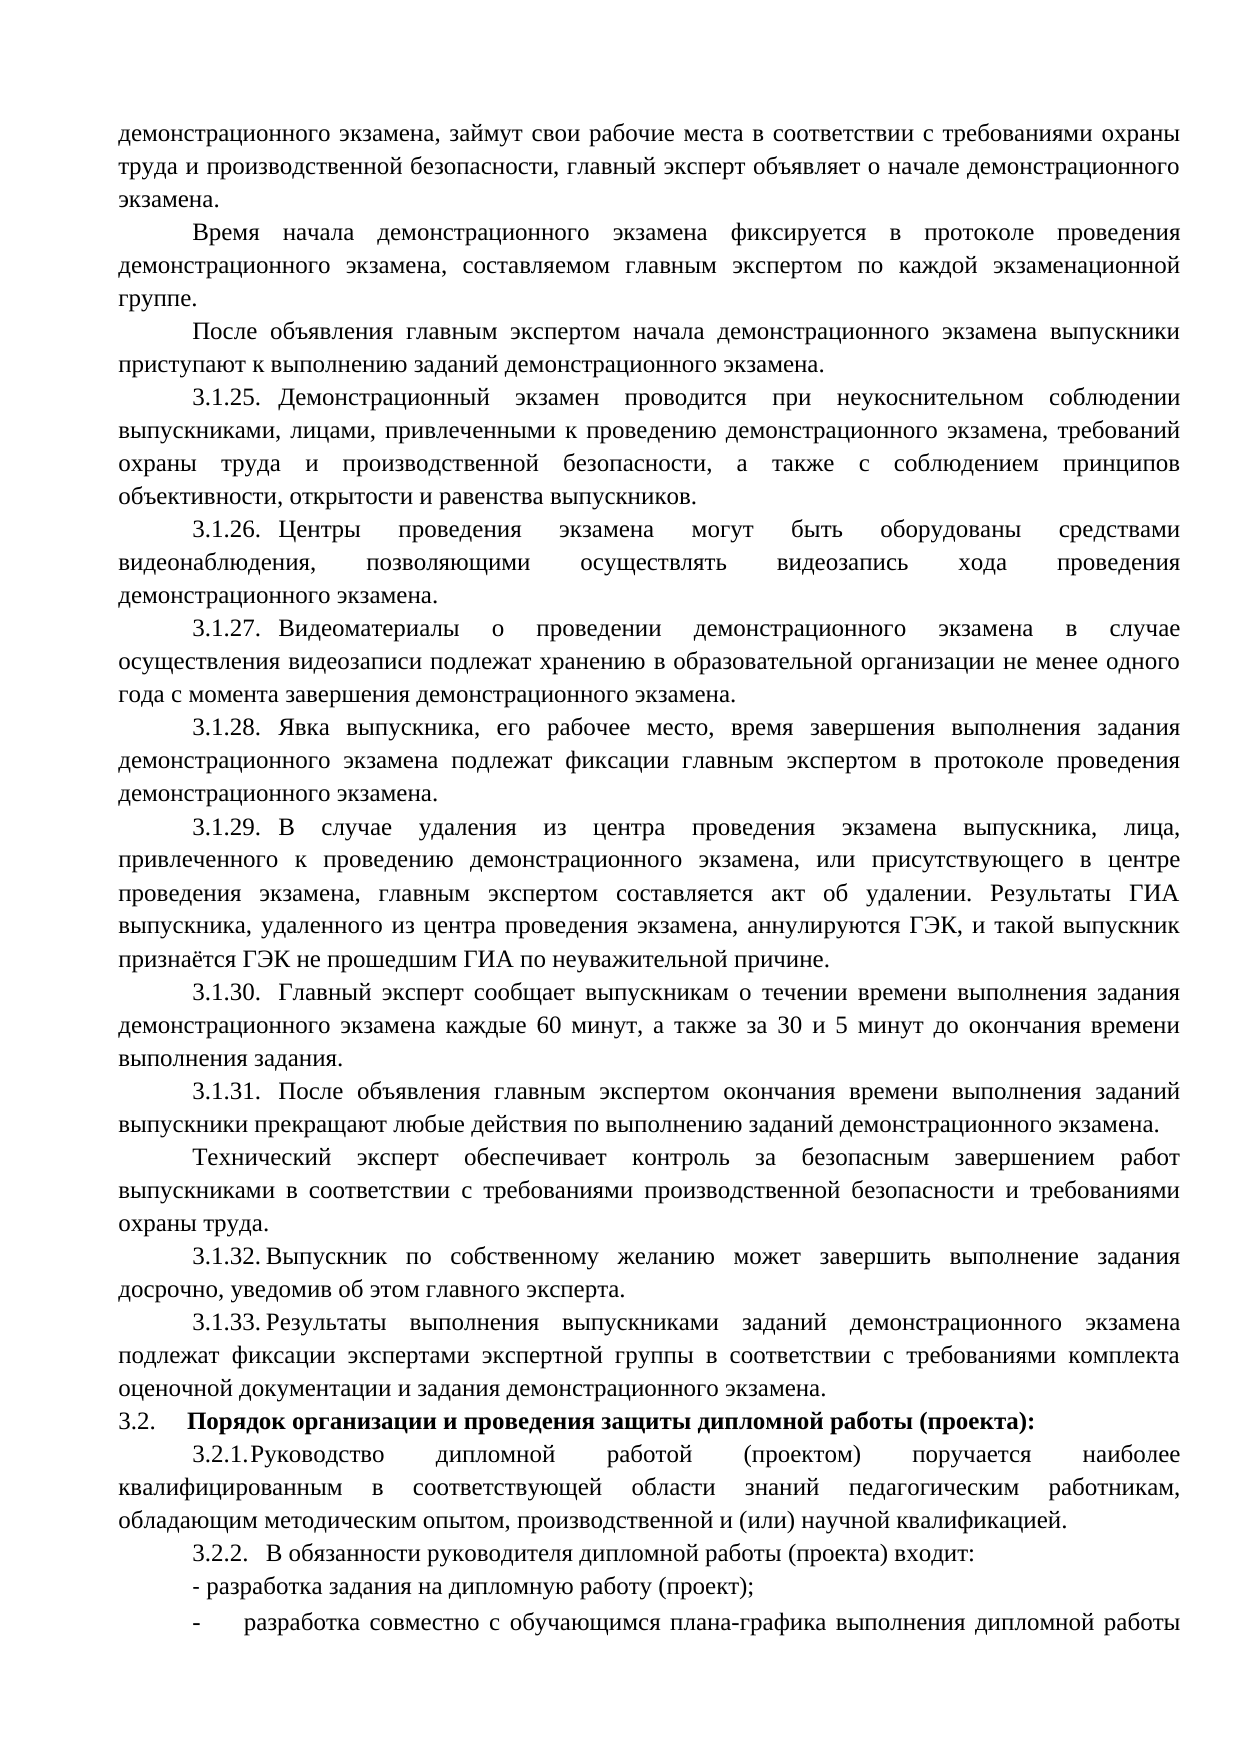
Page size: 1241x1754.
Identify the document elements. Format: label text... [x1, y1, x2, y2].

list После объявления главным экспертом окончания времени выполнения заданий выпускники прекращают любые действия по выполнению заданий демонстрационного экзамена. [118, 1076, 1181, 1137]
list В случае удаления из центра проведения экзамена выпускника, лица, привлеченного к проведению демонстрационного экзамена, или присутствующего в центре проведения экзамена, главным экспертом составляется акт об удалении. Результаты ГИА выпускника, удаленного из центра проведения экзамена, аннулируются ГЭК, и такой выпускник признаётся ГЭК не прошедшим ГИА по неуважительной причине. [118, 812, 1181, 972]
list Руководство дипломной работой (проектом) поручается наиболее квалифицированным в соответствующей области знаний педагогическим работникам, обладающим методическим опытом, производственной и (или) научной квалификацией. [118, 1439, 1181, 1534]
list Видеоматериалы о проведении демонстрационного экзамена в случае осуществления видеозаписи подлежат хранению в образовательной организации не менее одного года с момента завершения демонстрационного экзамена. [118, 613, 1181, 708]
list Главный эксперт сообщает выпускникам о течении времени выполнения задания демонстрационного экзамена каждые 60 минут, а также за 30 и 5 минут до окончания времени выполнения задания. [118, 977, 1181, 1071]
list В обязанности руководителя дипломной работы (проекта) входит: [118, 1538, 1181, 1567]
list Демонстрационный экзамен проводится при неукоснительном соблюдении выпускниками, лицами, привлеченными к проведению демонстрационного экзамена, требований охраны труда и производственной безопасности, а также с соблюдением принципов объективности, открытости и равенства выпускников. [118, 382, 1181, 510]
text Технический эксперт обеспечивает контроль за безопасным завершением работ выпускниками в соответствии с требованиями производственной безопасности и требованиями охраны труда. [118, 1142, 1181, 1237]
list Явка выпускника, его рабочее место, время завершения выполнения задания демонстрационного экзамена подлежат фиксации главным экспертом в протоколе проведения демонстрационного экзамена. [118, 712, 1181, 807]
list Результаты выполнения выпускниками заданий демонстрационного экзамена подлежат фиксации экспертами экспертной группы в соответствии с требованиями комплекта оценочной документации и задания демонстрационного экзамена. [118, 1307, 1181, 1402]
text Время начала демонстрационного экзамена фиксируется в протоколе проведения демонстрационного экзамена, составляемом главным экспертом по каждой экзаменационной группе. [118, 217, 1181, 312]
text После объявления главным экспертом начала демонстрационного экзамена выпускники приступают к выполнению заданий демонстрационного экзамена. [118, 316, 1181, 378]
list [118, 118, 1181, 213]
text - разработка задания на дипломную работу (проект); [118, 1571, 1181, 1600]
list Порядок организации и проведения защиты дипломной работы (проекта): [118, 1406, 1181, 1435]
list Центры проведения экзамена могут быть оборудованы средствами видеонаблюдения, позволяющими осуществлять видеозапись хода проведения демонстрационного экзамена. [118, 514, 1181, 609]
list Выпускник по собственному желанию может завершить выполнение задания досрочно, уведомив об этом главного эксперта. [118, 1241, 1181, 1303]
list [118, 1607, 1181, 1636]
